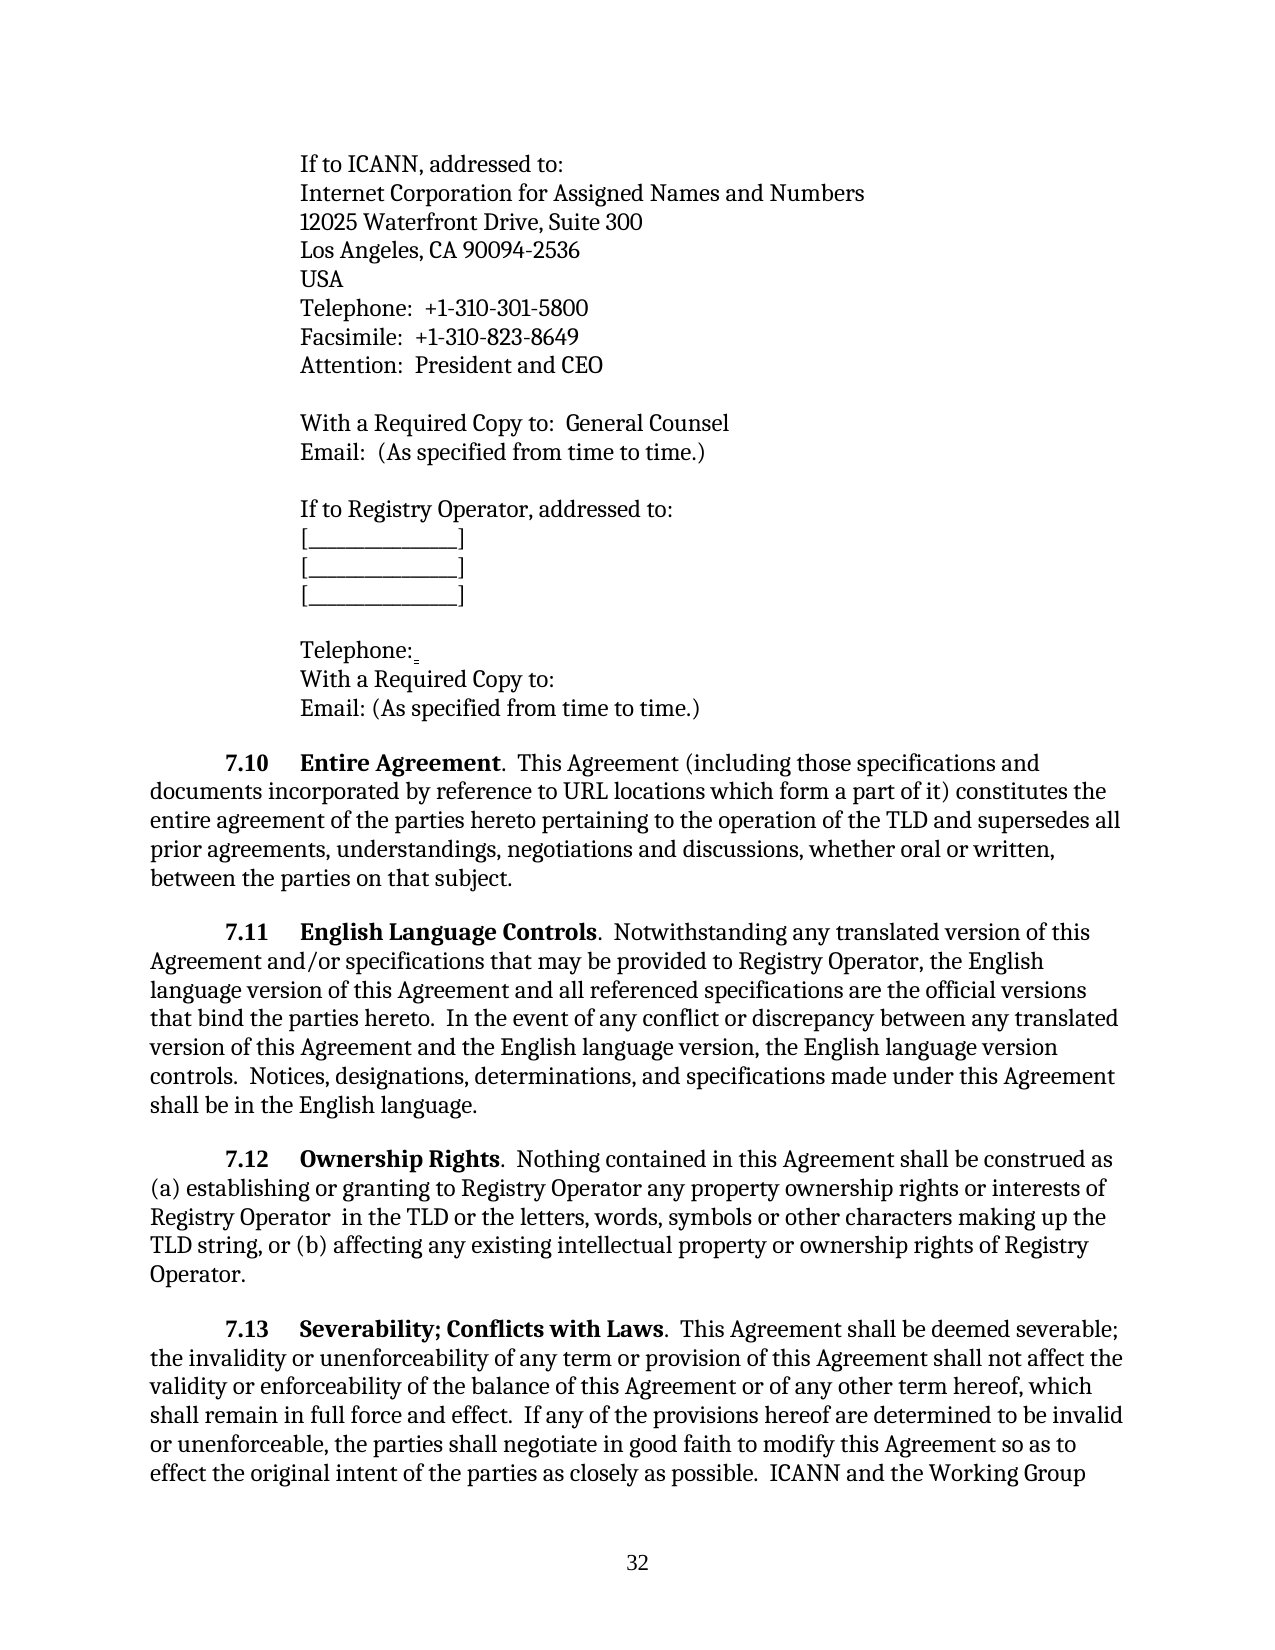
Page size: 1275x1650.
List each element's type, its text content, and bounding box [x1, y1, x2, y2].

text With a Required Copy to: Email: (As specified from time to time.) [300, 665, 1125, 723]
text Ownership Rights. Nothing contained in this Agreement shall be construed as (a) establishing or granting to Registry Operator any property ownership rights or interests of Registry Operator in the TLD or the letters, words, symbols or other characters making up the TLD string, or (b) affecting any existing intellectual property or ownership rights of Registry Operator. [150, 1144, 1125, 1289]
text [150, 1314, 1125, 1487]
text USA Telephone: +1-310-301-5800 Facsimile: +1-310-823-8649 Attention: President and CEO With a Required Copy to: General Counsel Email: (As specified from time to time.) If to Registry Operator, addressed to: [________________] [________________] [________________] [300, 265, 1125, 636]
text Entire Agreement. This Agreement (including those specifications and documents incorporated by reference to URL locations which form a part of it) constitutes the entire agreement of the parties hereto pertaining to the operation of the TLD and supersedes all prior agreements, understandings, negotiations and discussions, whether oral or written, between the parties on that subject. [150, 748, 1125, 892]
text If to ICANN, addressed to: Internet Corporation for Assigned Names and Numbers 12025 Waterfront Drive, Suite 300 Los Angeles, CA 90094-2536 [300, 150, 1125, 265]
text English Language Controls. Notwithstanding any translated version of this Agreement and/or specifications that may be provided to Registry Operator, the English language version of this Agreement and all referenced specifications are the official versions that bind the parties hereto. In the event of any conflict or discrepancy between any translated version of this Agreement and the English language version, the English language version controls. Notices, designations, determinations, and specifications made under this Agreement shall be in the English language. [150, 917, 1125, 1119]
text Telephone: [300, 636, 1125, 665]
